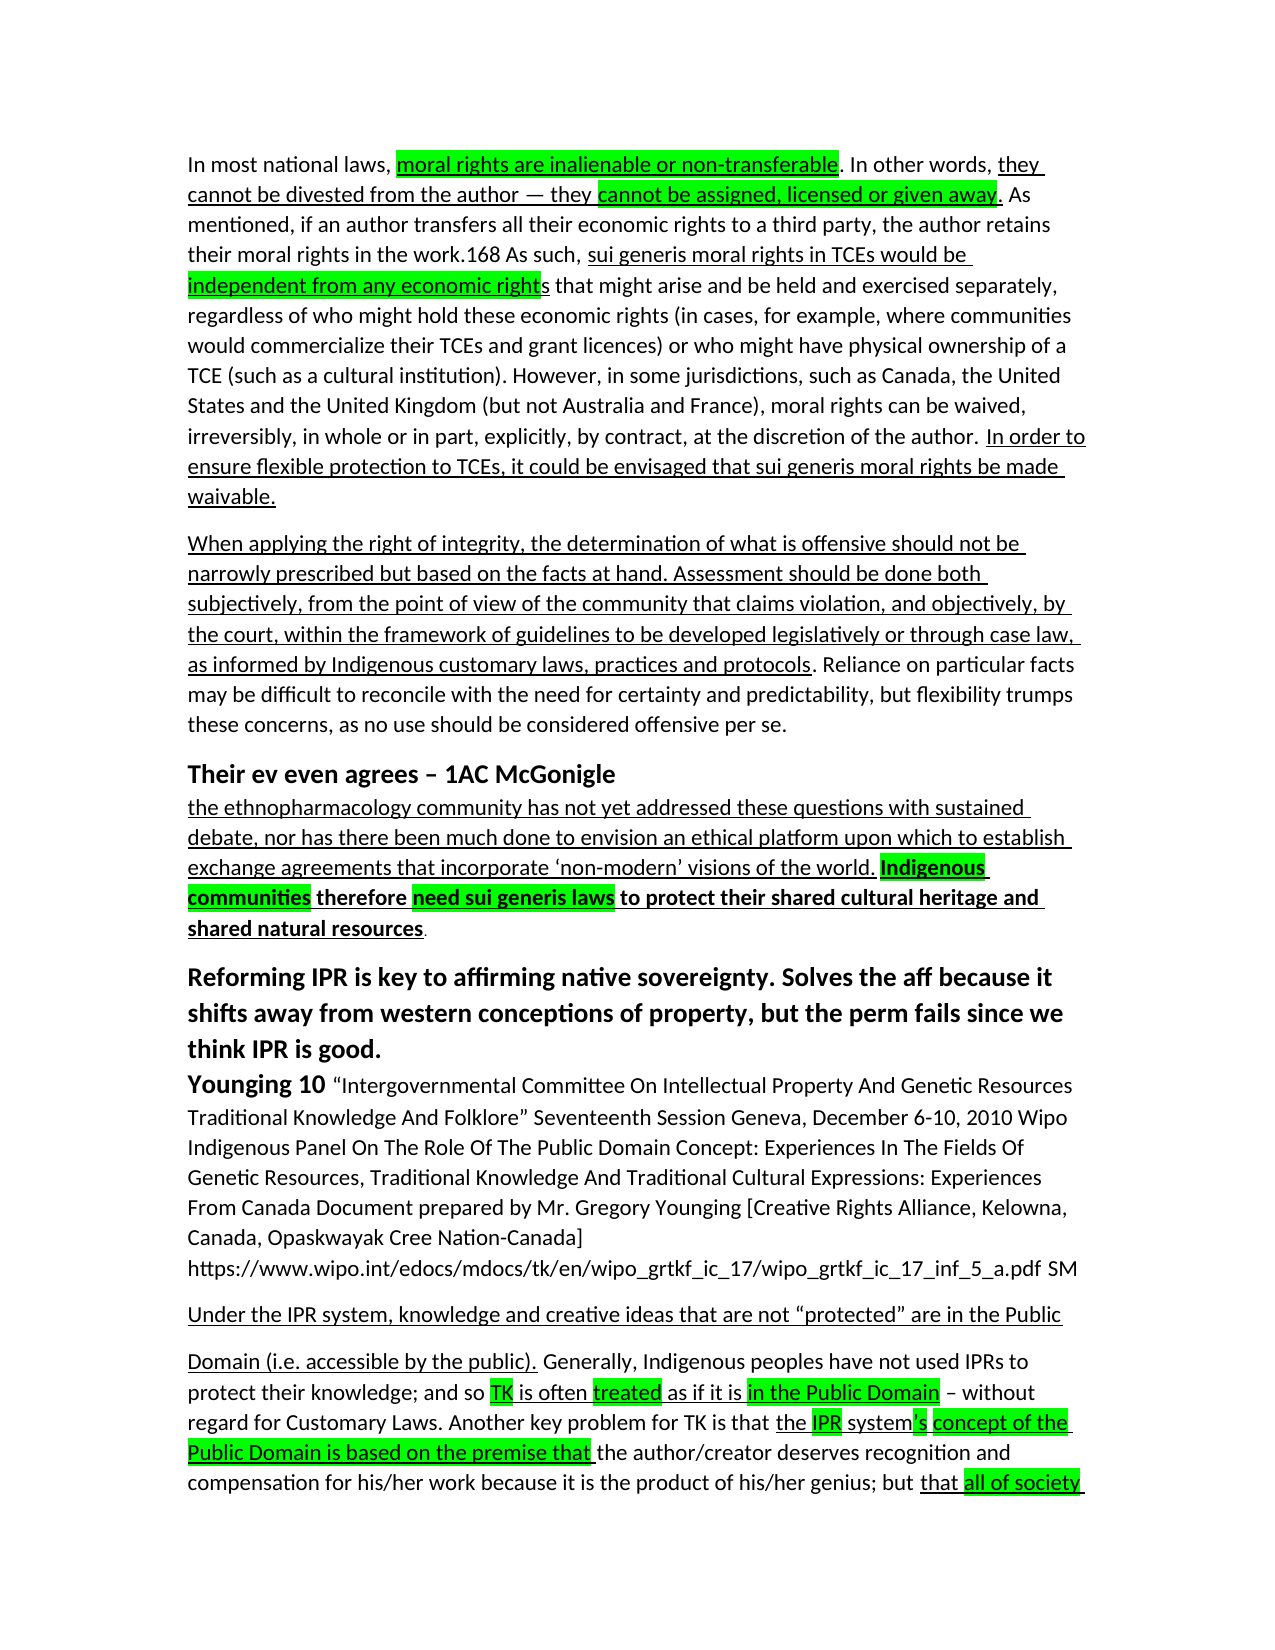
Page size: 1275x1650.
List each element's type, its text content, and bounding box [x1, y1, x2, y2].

subtitle Reforming IPR is key to affirming native sovereignty. Solves the aff because it shifts away from western conceptions of property, but the perm fails since we think IPR is good. [187, 961, 1087, 1065]
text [187, 1347, 1087, 1496]
subtitle Their ev even agrees – 1AC McGonigle [187, 757, 1087, 790]
text Younging 10 “Intergovernmental Committee On Intellectual Property And Genetic Resources Traditional Knowledge And Folklore” Seventeenth Session Geneva, December 6-10, 2010 Wipo Indigenous Panel On The Role Of The Public Domain Concept: Experiences In The Fields Of Genetic Resources, Traditional Knowledge And Traditional Cultural Expressions: Experiences From Canada Document prepared by Mr. Gregory Younging [Creative Rights Alliance, Kelowna, Canada, Opaskwayak Cree Nation-Canada] https://www.wipo.int/edocs/mdocs/tk/en/wipo_grtkf_ic_17/wipo_grtkf_ic_17_inf_5_a.pdf SM [187, 1067, 1087, 1282]
text the ethnopharmacology community has not yet addressed these questions with sustained debate, nor has there been much done to envision an ethical platform upon which to establish exchange agreements that incorporate ‘non-modern’ visions of the world. Indigenous communities therefore need sui generis laws to protect their shared cultural heritage and shared natural resources. [187, 793, 1087, 942]
text When applying the right of integrity, the determination of what is offensive should not be narrowly prescribed but based on the facts at hand. Assessment should be done both subjectively, from the point of view of the community that claims violation, and objectively, by the court, within the framework of guidelines to be developed legislatively or through case law, as informed by Indigenous customary laws, practices and protocols. Reliance on particular facts may be difficult to reconcile with the need for certainty and predictability, but flexibility trumps these concerns, as no use should be considered offensive per se. [187, 529, 1087, 738]
text Under the IPR system, knowledge and creative ideas that are not “protected” are in the Public [187, 1301, 1087, 1329]
text In most national laws, moral rights are inalienable or non-transferable. In other words, they cannot be divested from the author — they cannot be assigned, licensed or given away. As mentioned, if an author transfers all their economic rights to a third party, the author retains their moral rights in the work.168 As such, sui generis moral rights in TCEs would be independent from any economic rights that might arise and be held and exercised separately, regardless of who might hold these economic rights (in cases, for example, where communities would commercialize their TCEs and grant licences) or who might have physical ownership of a TCE (such as a cultural institution). However, in some jurisdictions, such as Canada, the United States and the United Kingdom (but not Australia and France), moral rights can be waived, irreversibly, in whole or in part, explicitly, by contract, at the discretion of the author. In order to ensure flexible protection to TCEs, it could be envisaged that sui generis moral rights be made waivable. [187, 150, 1087, 510]
